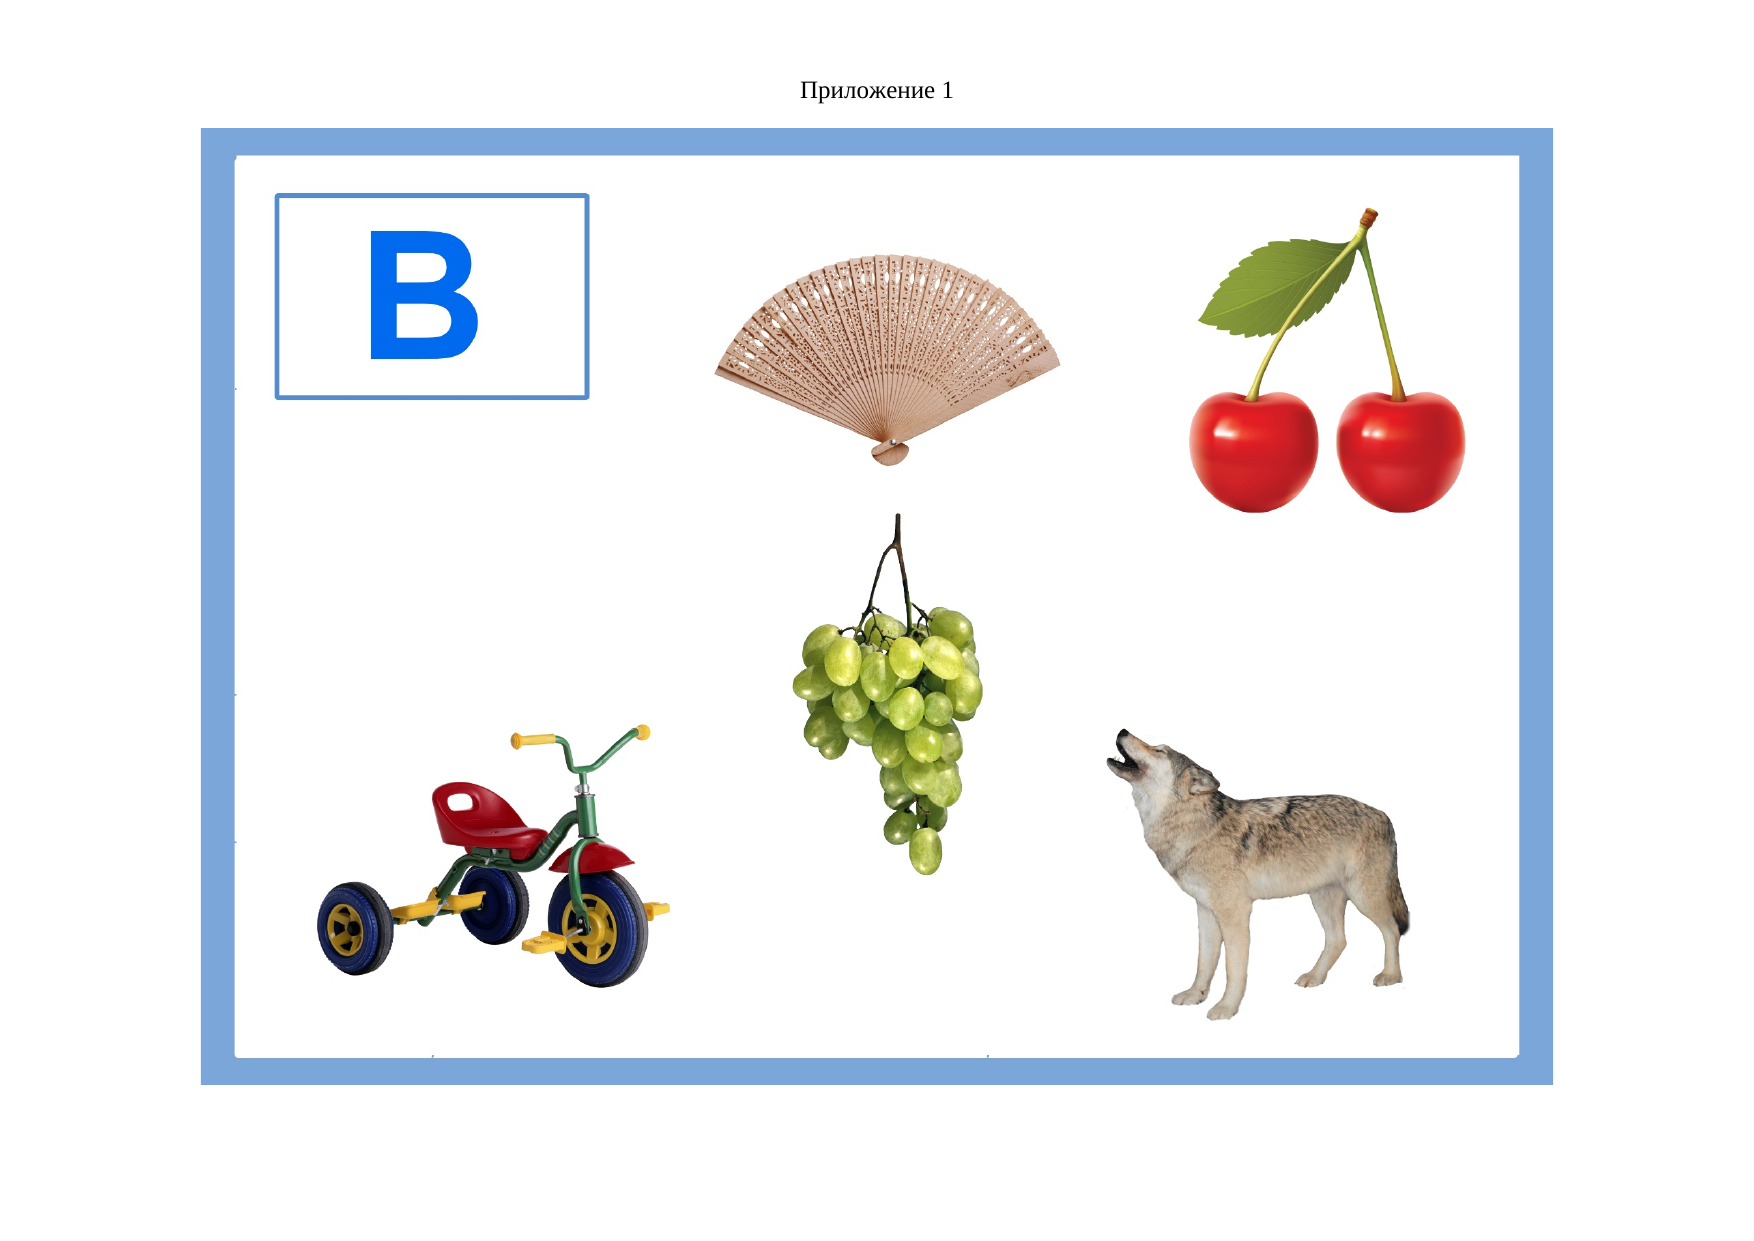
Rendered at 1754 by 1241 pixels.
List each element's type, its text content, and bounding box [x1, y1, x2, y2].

text Приложение 1 [75, 75, 1679, 104]
picture [200, 128, 1554, 1085]
